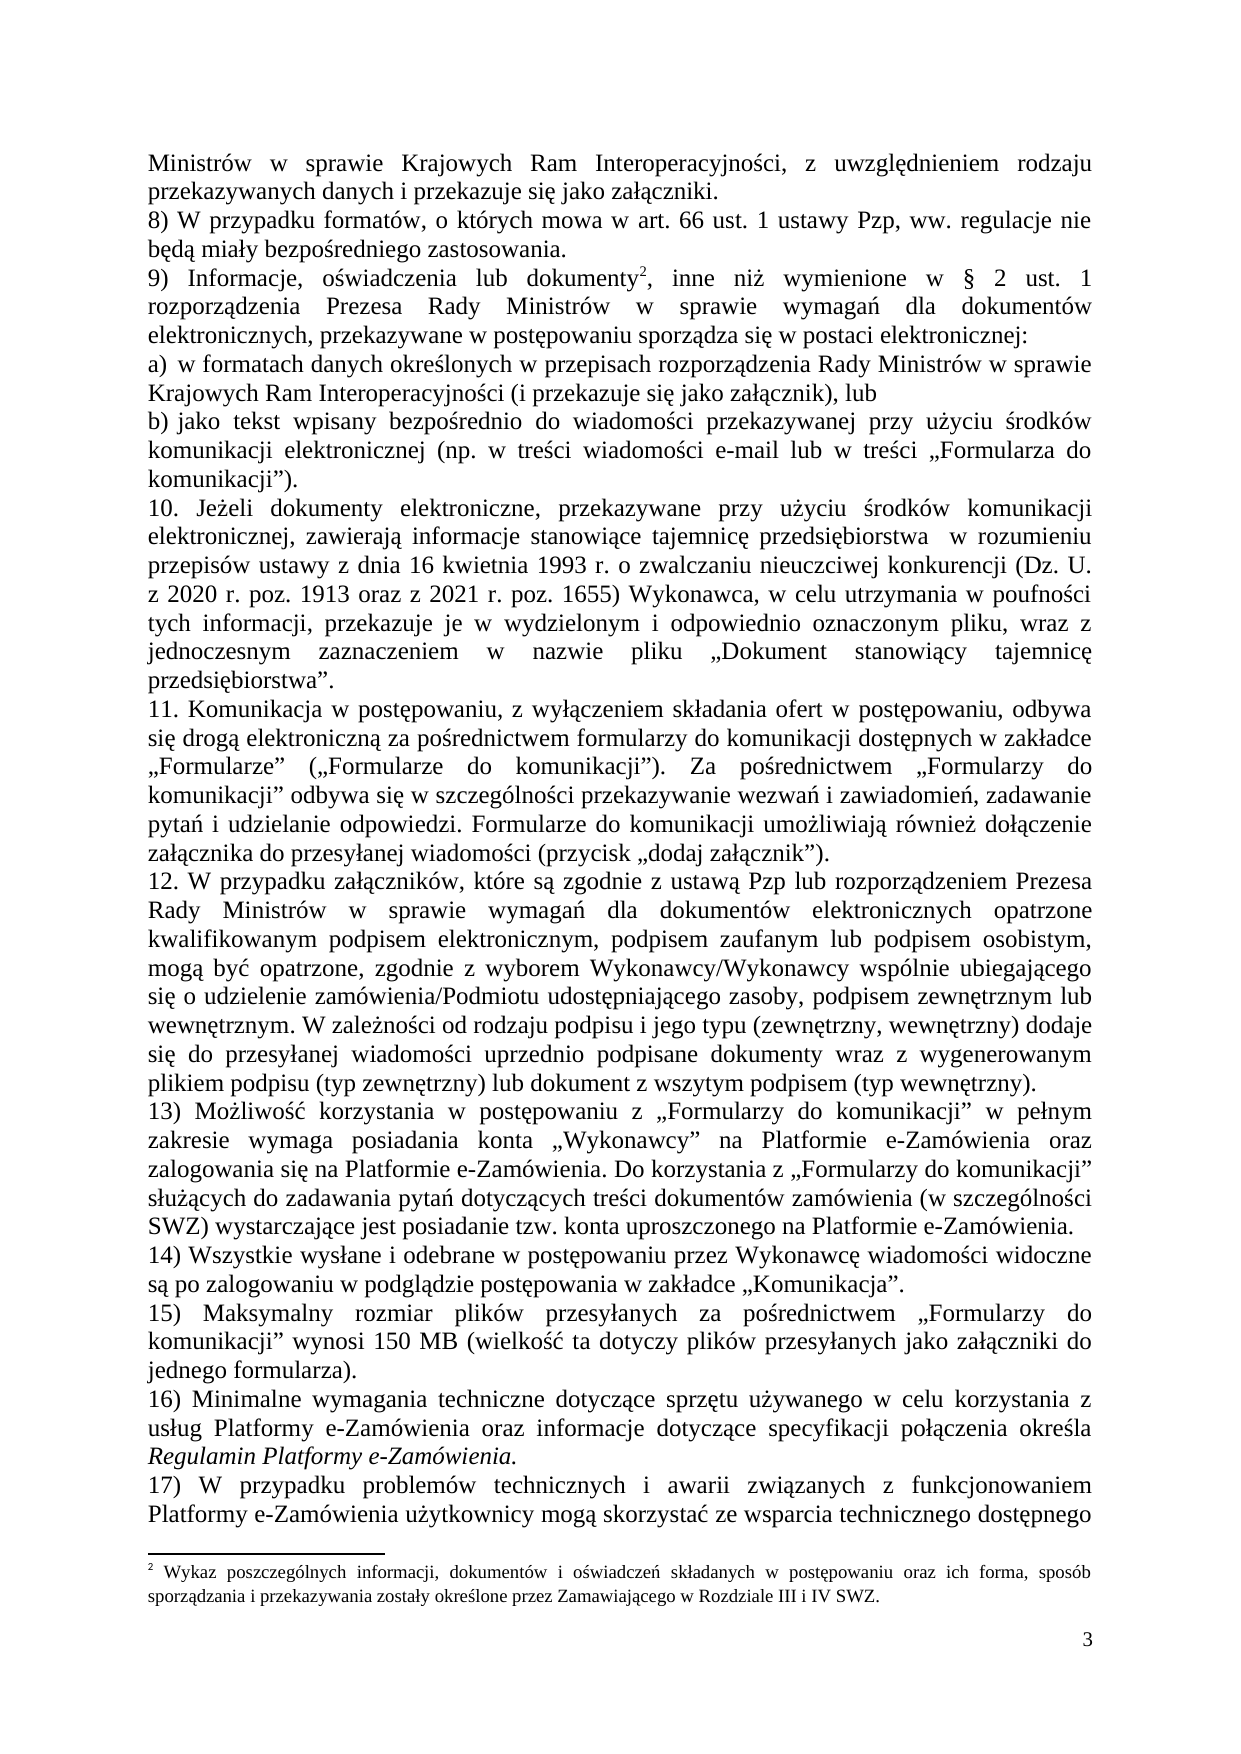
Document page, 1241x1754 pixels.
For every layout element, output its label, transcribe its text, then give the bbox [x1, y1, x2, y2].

list 8) W przypadku formatów, o których mowa w art. 66 ust. 1 ustawy Pzp, ww. regulacje nie będą miały bezpośredniego zastosowania. [148, 205, 1093, 263]
list w formatach danych określonych w przepisach rozporządzenia Rady Ministrów w sprawie Krajowych Ram Interoperacyjności (i przekazuje się jako załącznik), lub [148, 349, 1093, 406]
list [148, 1470, 1093, 1528]
list 14) Wszystkie wysłane i odebrane w postępowaniu przez Wykonawcę wiadomości widoczne są po zalogowaniu w podglądzie postępowania w zakładce „Komunikacja”. [148, 1240, 1093, 1298]
text 12. W przypadku załączników, które są zgodnie z ustawą Pzp lub rozporządzeniem Prezesa Rady Ministrów w sprawie wymagań dla dokumentów elektronicznych opatrzone kwalifikowanym podpisem elektronicznym, podpisem zaufanym lub podpisem osobistym, mogą być opatrzone, zgodnie z wyborem Wykonawcy/Wykonawcy wspólnie ubiegającego się o udzielenie zamówienia/Podmiotu udostępniającego zasoby, podpisem zewnętrznym lub wewnętrznym. W zależności od rodzaju podpisu i jego typu (zewnętrzny, wewnętrzny) dodaje się do przesyłanej wiadomości uprzednio podpisane dokumenty wraz z wygenerowanym plikiem podpisu (typ zewnętrzny) lub dokument z wszytym podpisem (typ wewnętrzny). [148, 866, 1093, 1096]
list 13) Możliwość korzystania w postępowaniu z „Formularzy do komunikacji” w pełnym zakresie wymaga posiadania konta „Wykonawcy” na Platformie e-Zamówienia oraz zalogowania się na Platformie e-Zamówienia. Do korzystania z „Formularzy do komunikacji” służących do zadawania pytań dotyczących treści dokumentów zamówienia (w szczególności SWZ) wystarczające jest posiadanie tzw. konta uproszczonego na Platformie e-Zamówienia. [148, 1096, 1093, 1240]
list 16) Minimalne wymagania techniczne dotyczące sprzętu używanego w celu korzystania z usług Platformy e-Zamówienia oraz informacje dotyczące specyfikacji połączenia określa Regulamin Platformy e-Zamówienia. [148, 1384, 1093, 1470]
list 9) Informacje, oświadczenia lub dokumenty, inne niż wymienione w § 2 ust. 1 rozporządzenia Prezesa Rady Ministrów w sprawie wymagań dla dokumentów elektronicznych, przekazywane w postępowaniu sporządza się w postaci elektronicznej: [148, 263, 1093, 349]
text 11. Komunikacja w postępowaniu, z wyłączeniem składania ofert w postępowaniu, odbywa się drogą elektroniczną za pośrednictwem formularzy do komunikacji dostępnych w zakładce „Formularze” („Formularze do komunikacji”). Za pośrednictwem „Formularzy do komunikacji” odbywa się w szczególności przekazywanie wezwań i zawiadomień, zadawanie pytań i udzielanie odpowiedzi. Formularze do komunikacji umożliwiają również dołączenie załącznika do przesyłanej wiadomości (przycisk „dodaj załącznik”). [148, 694, 1093, 866]
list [148, 148, 1093, 205]
list jako tekst wpisany bezpośrednio do wiadomości przekazywanej przy użyciu środków komunikacji elektronicznej (np. w treści wiadomości e-mail lub w treści „Formularza do komunikacji”). [148, 406, 1093, 493]
list 10. Jeżeli dokumenty elektroniczne, przekazywane przy użyciu środków komunikacji elektronicznej, zawierają informacje stanowiące tajemnicę przedsiębiorstwa w rozumieniu przepisów ustawy z dnia 16 kwietnia 1993 r. o zwalczaniu nieuczciwej konkurencji (Dz. U. z 2020 r. poz. 1913 oraz z 2021 r. poz. 1655) Wykonawca, w celu utrzymania w poufności tych informacji, przekazuje je w wydzielonym i odpowiednio oznaczonym pliku, wraz z jednoczesnym zaznaczeniem w nazwie pliku „Dokument stanowiący tajemnicę przedsiębiorstwa”. [148, 493, 1093, 694]
list 15) Maksymalny rozmiar plików przesyłanych za pośrednictwem „Formularzy do komunikacji” wynosi 150 MB (wielkość ta dotyczy plików przesyłanych jako załączniki do jednego formularza). [148, 1298, 1093, 1384]
